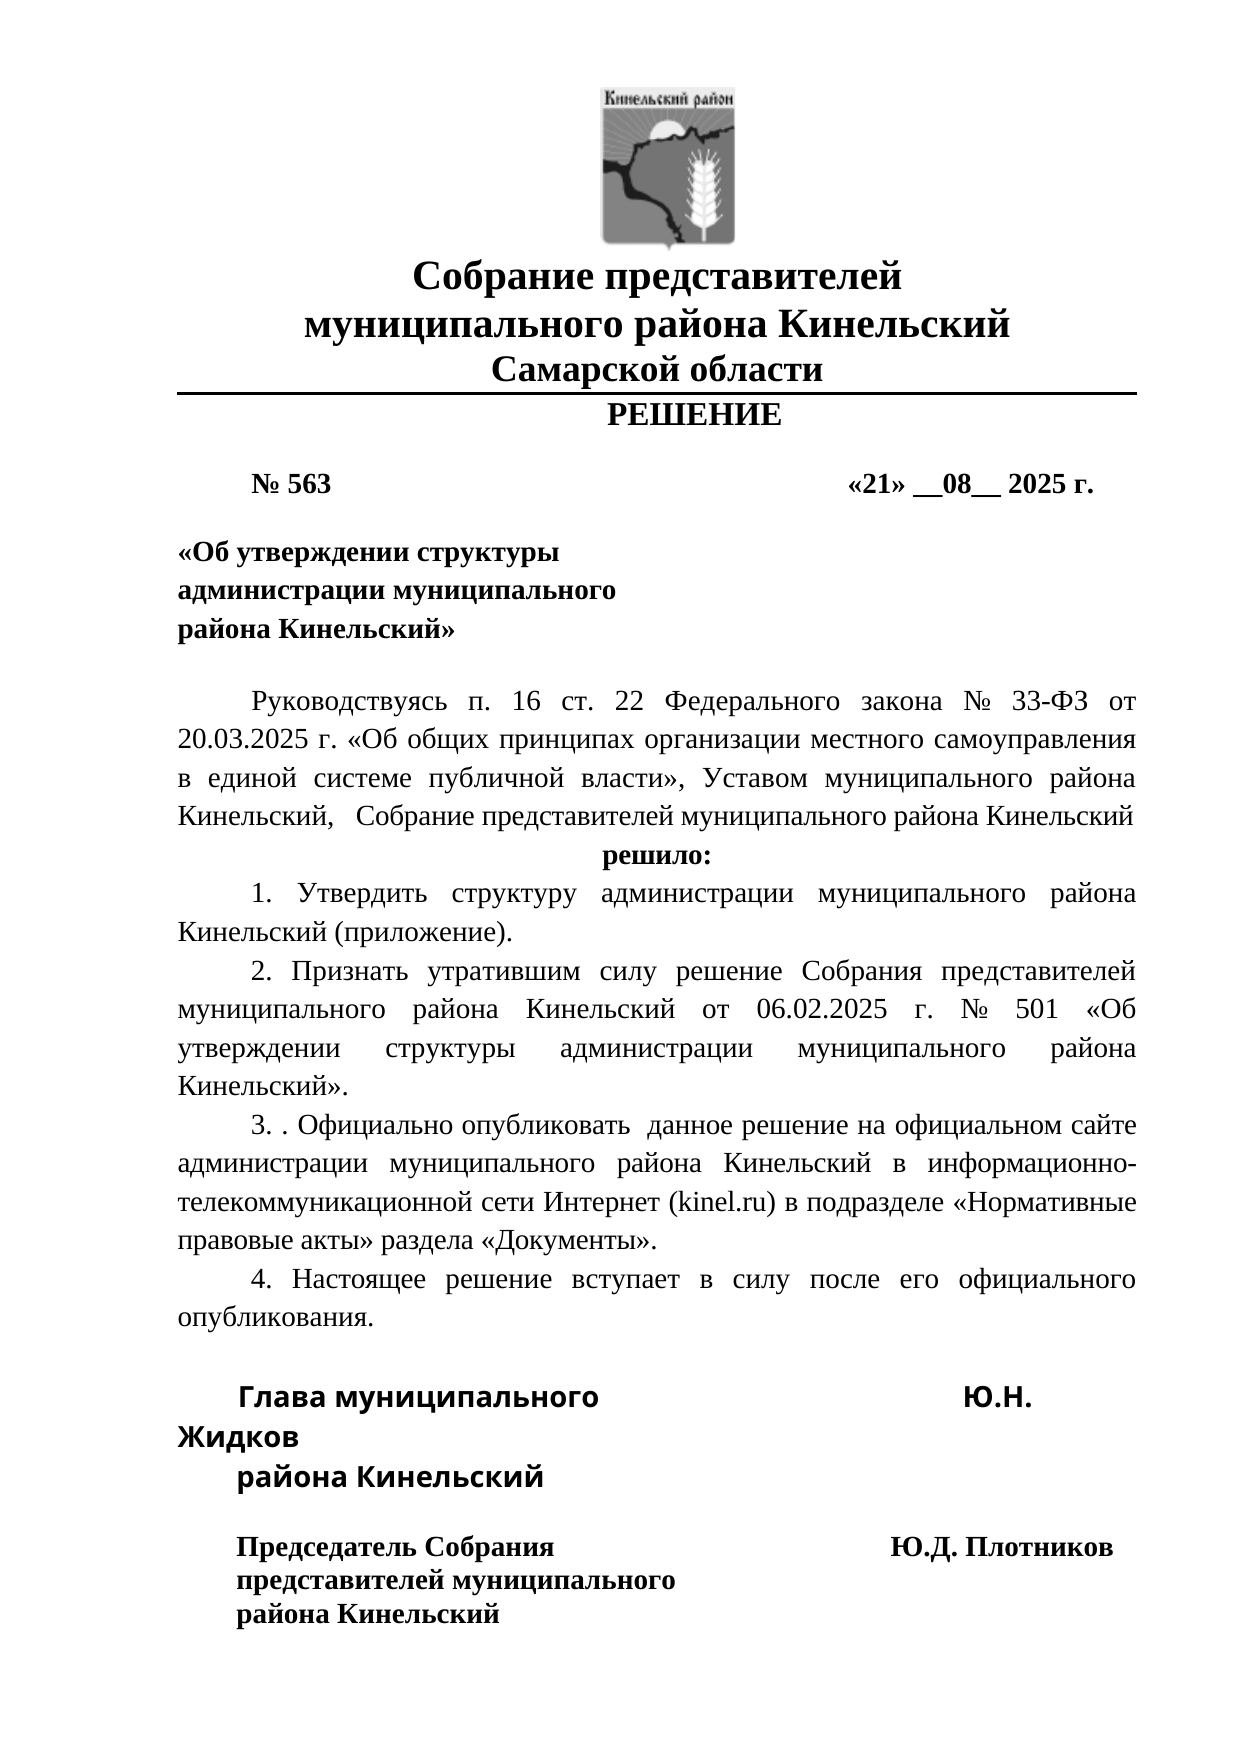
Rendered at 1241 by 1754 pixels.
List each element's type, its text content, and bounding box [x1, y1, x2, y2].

text 2. Признать утратившим силу решение Собрания представителей муниципального района Кинельский от 06.02.2025 г. № 501 «Об утверждении структуры администрации муниципального района Кинельский». [177, 953, 1137, 1102]
text Председатель Собрания Ю.Д. Плотников [177, 1529, 1137, 1562]
text района Кинельский [177, 1596, 1137, 1629]
subtitle муниципального района Кинельский [177, 298, 1137, 346]
text 4. Настоящее решение вступает в силу после его официального опубликования. [177, 1261, 1137, 1333]
text № 563 «21» __08__ 2025 г. [177, 467, 1137, 500]
text администрации муниципального [177, 572, 1137, 606]
text представителей муниципального [177, 1562, 1137, 1596]
text решило: [177, 837, 1137, 871]
text района Кинельский [236, 1456, 1137, 1496]
subtitle Собрание представителей [177, 251, 1137, 298]
text 1. Утвердить структуру администрации муниципального района Кинельский (приложение). [177, 876, 1137, 948]
text района Кинельский» [177, 611, 1137, 644]
text 3. . Официально опубликовать данное решение на официальном сайте администрации муниципального района Кинельский в информационно-телекоммуникационной сети Интернет (kinel.ru) в подразделе «Нормативные правовые акты» раздела «Документы». [177, 1107, 1137, 1256]
text «Об утверждении структуры [177, 534, 1137, 567]
text РЕШЕНИЕ [177, 395, 1137, 433]
text Самарской области [177, 346, 1137, 392]
text Глава муниципального Ю.Н. Жидков [177, 1377, 1137, 1456]
text Руководствуясь п. 16 ст. 22 Федерального закона № 33-ФЗ от 20.03.2025 г. «Об общих принципах организации местного самоуправления в единой системе публичной власти», Уставом муниципального района Кинельский, Собрание представителей муниципального района Кинельский [177, 683, 1137, 832]
picture [600, 87, 736, 251]
